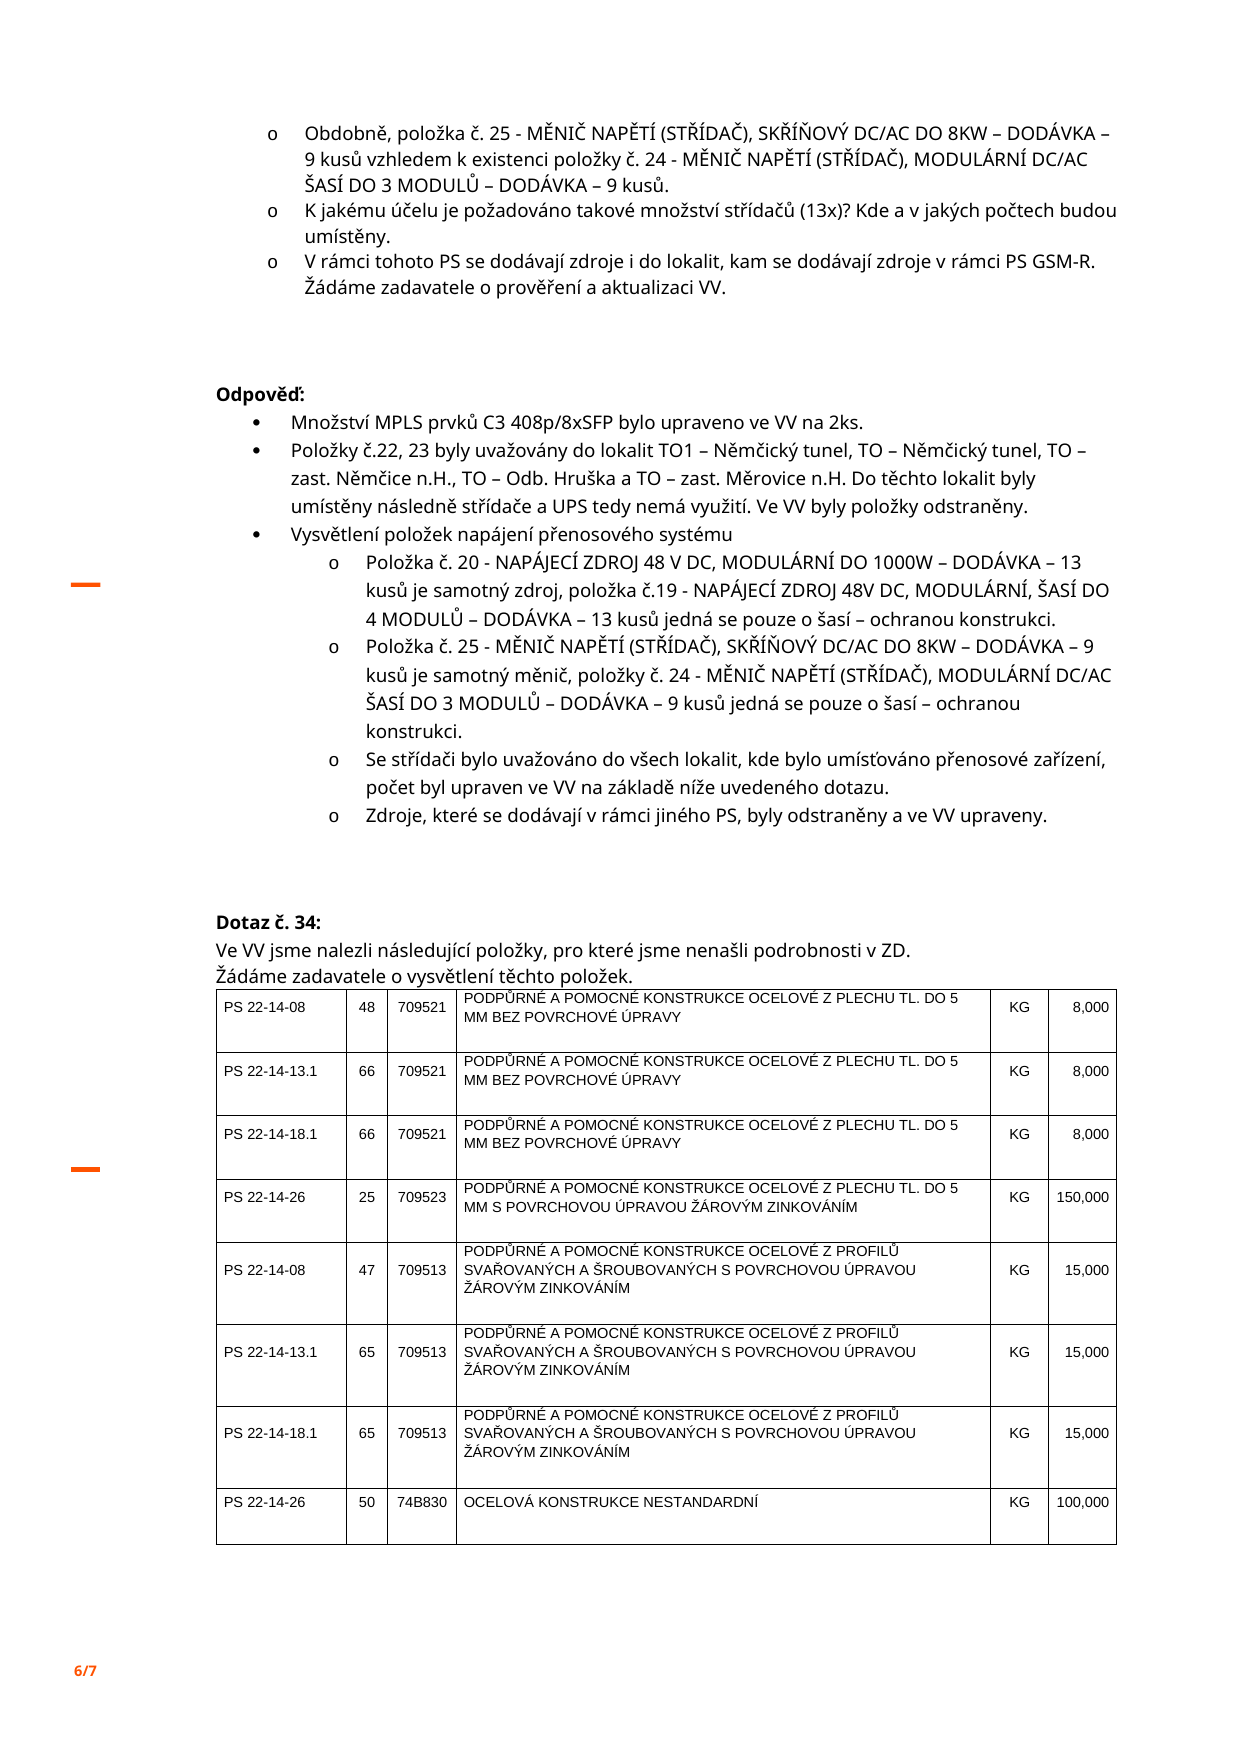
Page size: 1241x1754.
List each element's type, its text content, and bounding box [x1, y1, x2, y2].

table_cell KG [991, 1489, 1048, 1544]
table_cell 74B830 [388, 1489, 456, 1544]
list Obdobně, položka č. 25 - MĚNIČ NAPĚTÍ (STŘÍDAČ), SKŘÍŇOVÝ DC/AC DO 8KW – DODÁVKA – 9 kusů vzhledem k existenci položky č. 24 - MĚNIČ NAPĚTÍ (STŘÍDAČ), MODULÁRNÍ DC/AC ŠASÍ DO 3 MODULŮ – DODÁVKA – 9 kusů. [267, 121, 1122, 197]
table_cell PS 22-14-26 [217, 1489, 346, 1544]
list Zdroje, které se dodávají v rámci jiného PS, byly odstraněny a ve VV upraveny. [328, 802, 1122, 828]
table_cell PODPŮRNÉ A POMOCNÉ KONSTRUKCE OCELOVÉ Z PLECHU TL. DO 5 MM S POVRCHOVOU ÚPRAVOU ŽÁROVÝM ZINKOVÁNÍM [457, 1180, 990, 1242]
table_cell PODPŮRNÉ A POMOCNÉ KONSTRUKCE OCELOVÉ Z PROFILŮ SVAŘOVANÝCH A ŠROUBOVANÝCH S POVRCHOVOU ÚPRAVOU ŽÁROVÝM ZINKOVÁNÍM [457, 1407, 990, 1487]
table_cell KG [991, 1053, 1048, 1115]
table_cell PODPŮRNÉ A POMOCNÉ KONSTRUKCE OCELOVÉ Z PROFILŮ SVAŘOVANÝCH A ŠROUBOVANÝCH S POVRCHOVOU ÚPRAVOU ŽÁROVÝM ZINKOVÁNÍM [457, 1243, 990, 1324]
table_cell 8,000 [1049, 1053, 1116, 1115]
table_header 8,000 [1049, 990, 1116, 1052]
list Položka č. 25 - MĚNIČ NAPĚTÍ (STŘÍDAČ), SKŘÍŇOVÝ DC/AC DO 8KW – DODÁVKA – 9 kusů je samotný měnič, položky č. 24 - MĚNIČ NAPĚTÍ (STŘÍDAČ), MODULÁRNÍ DC/AC ŠASÍ DO 3 MODULŮ – DODÁVKA – 9 kusů jedná se pouze o šasí – ochranou konstrukci. [328, 634, 1122, 744]
table_cell 15,000 [1049, 1325, 1116, 1406]
list Položky č.22, 23 byly uvažovány do lokalit TO1 – Němčický tunel, TO – Němčický tunel, TO – zast. Němčice n.H., TO – Odb. Hruška a TO – zast. Měrovice n.H. Do těchto lokalit byly umístěny následně střídače a UPS tedy nemá využití. Ve VV byly položky odstraněny. [253, 437, 1122, 519]
list Se střídači bylo uvažováno do všech lokalit, kde bylo umísťováno přenosové zařízení, počet byl upraven ve VV na základě níže uvedeného dotazu. [328, 746, 1122, 800]
table_cell 709523 [388, 1180, 456, 1242]
list V rámci tohoto PS se dodávají zdroje i do lokalit, kam se dodávají zdroje v rámci PS GSM-R. Žádáme zadavatele o prověření a aktualizaci VV. [267, 249, 1122, 300]
table_cell 15,000 [1049, 1243, 1116, 1324]
table_cell 709521 [388, 1053, 456, 1115]
table_cell 66 [347, 1116, 387, 1179]
table_cell PS 22-14-18.1 [217, 1116, 346, 1179]
table_cell 709513 [388, 1407, 456, 1487]
text Žádáme zadavatele o vysvětlení těchto položek. [216, 963, 1122, 989]
table_header PS 22-14-08 [217, 990, 346, 1052]
table_cell KG [991, 1243, 1048, 1324]
list Položka č. 20 - NAPÁJECÍ ZDROJ 48 V DC, MODULÁRNÍ DO 1000W – DODÁVKA – 13 kusů je samotný zdroj, položka č.19 - NAPÁJECÍ ZDROJ 48V DC, MODULÁRNÍ, ŠASÍ DO 4 MODULŮ – DODÁVKA – 13 kusů jedná se pouze o šasí – ochranou konstrukci. [328, 549, 1122, 631]
text Ve VV jsme nalezli následující položky, pro které jsme nenašli podrobnosti v ZD. [216, 938, 1122, 963]
table_cell PS 22-14-13.1 [217, 1053, 346, 1115]
text Dotaz č. 34: [216, 910, 1122, 935]
table_cell PODPŮRNÉ A POMOCNÉ KONSTRUKCE OCELOVÉ Z PLECHU TL. DO 5 MM BEZ POVRCHOVÉ ÚPRAVY [457, 1116, 990, 1179]
table_header KG [991, 990, 1048, 1052]
table_cell PS 22-14-13.1 [217, 1325, 346, 1406]
list Množství MPLS prvků C3 408p/8xSFP bylo upraveno ve VV na 2ks. [253, 409, 1122, 435]
table_cell 8,000 [1049, 1116, 1116, 1179]
table_cell OCELOVÁ KONSTRUKCE NESTANDARDNÍ [457, 1489, 990, 1544]
table_cell 47 [347, 1243, 387, 1324]
table_cell PODPŮRNÉ A POMOCNÉ KONSTRUKCE OCELOVÉ Z PLECHU TL. DO 5 MM BEZ POVRCHOVÉ ÚPRAVY [457, 1053, 990, 1115]
table_cell 50 [347, 1489, 387, 1544]
table_header PODPŮRNÉ A POMOCNÉ KONSTRUKCE OCELOVÉ Z PLECHU TL. DO 5 MM BEZ POVRCHOVÉ ÚPRAVY [457, 990, 990, 1052]
table_cell KG [991, 1407, 1048, 1487]
table_cell KG [991, 1180, 1048, 1242]
table_cell 709513 [388, 1325, 456, 1406]
table_cell 709521 [388, 1116, 456, 1179]
table_cell KG [991, 1116, 1048, 1179]
table_cell 65 [347, 1407, 387, 1487]
table_cell PODPŮRNÉ A POMOCNÉ KONSTRUKCE OCELOVÉ Z PROFILŮ SVAŘOVANÝCH A ŠROUBOVANÝCH S POVRCHOVOU ÚPRAVOU ŽÁROVÝM ZINKOVÁNÍM [457, 1325, 990, 1406]
list K jakému účelu je požadováno takové množství střídačů (13x)? Kde a v jakých počtech budou umístěny. [267, 197, 1122, 249]
table_cell 25 [347, 1180, 387, 1242]
table_cell 150,000 [1049, 1180, 1116, 1242]
list Vysvětlení položek napájení přenosového systému [253, 522, 1122, 547]
table_cell 100,000 [1049, 1489, 1116, 1544]
table_cell 65 [347, 1325, 387, 1406]
table_cell KG [991, 1325, 1048, 1406]
text Odpověď: [216, 381, 1122, 407]
table_cell 15,000 [1049, 1407, 1116, 1487]
table_cell PS 22-14-18.1 [217, 1407, 346, 1487]
table_cell 66 [347, 1053, 387, 1115]
table_cell PS 22-14-26 [217, 1180, 346, 1242]
table_cell 709513 [388, 1243, 456, 1324]
table_header 709521 [388, 990, 456, 1052]
table_header 48 [347, 990, 387, 1052]
table_cell PS 22-14-08 [217, 1243, 346, 1324]
